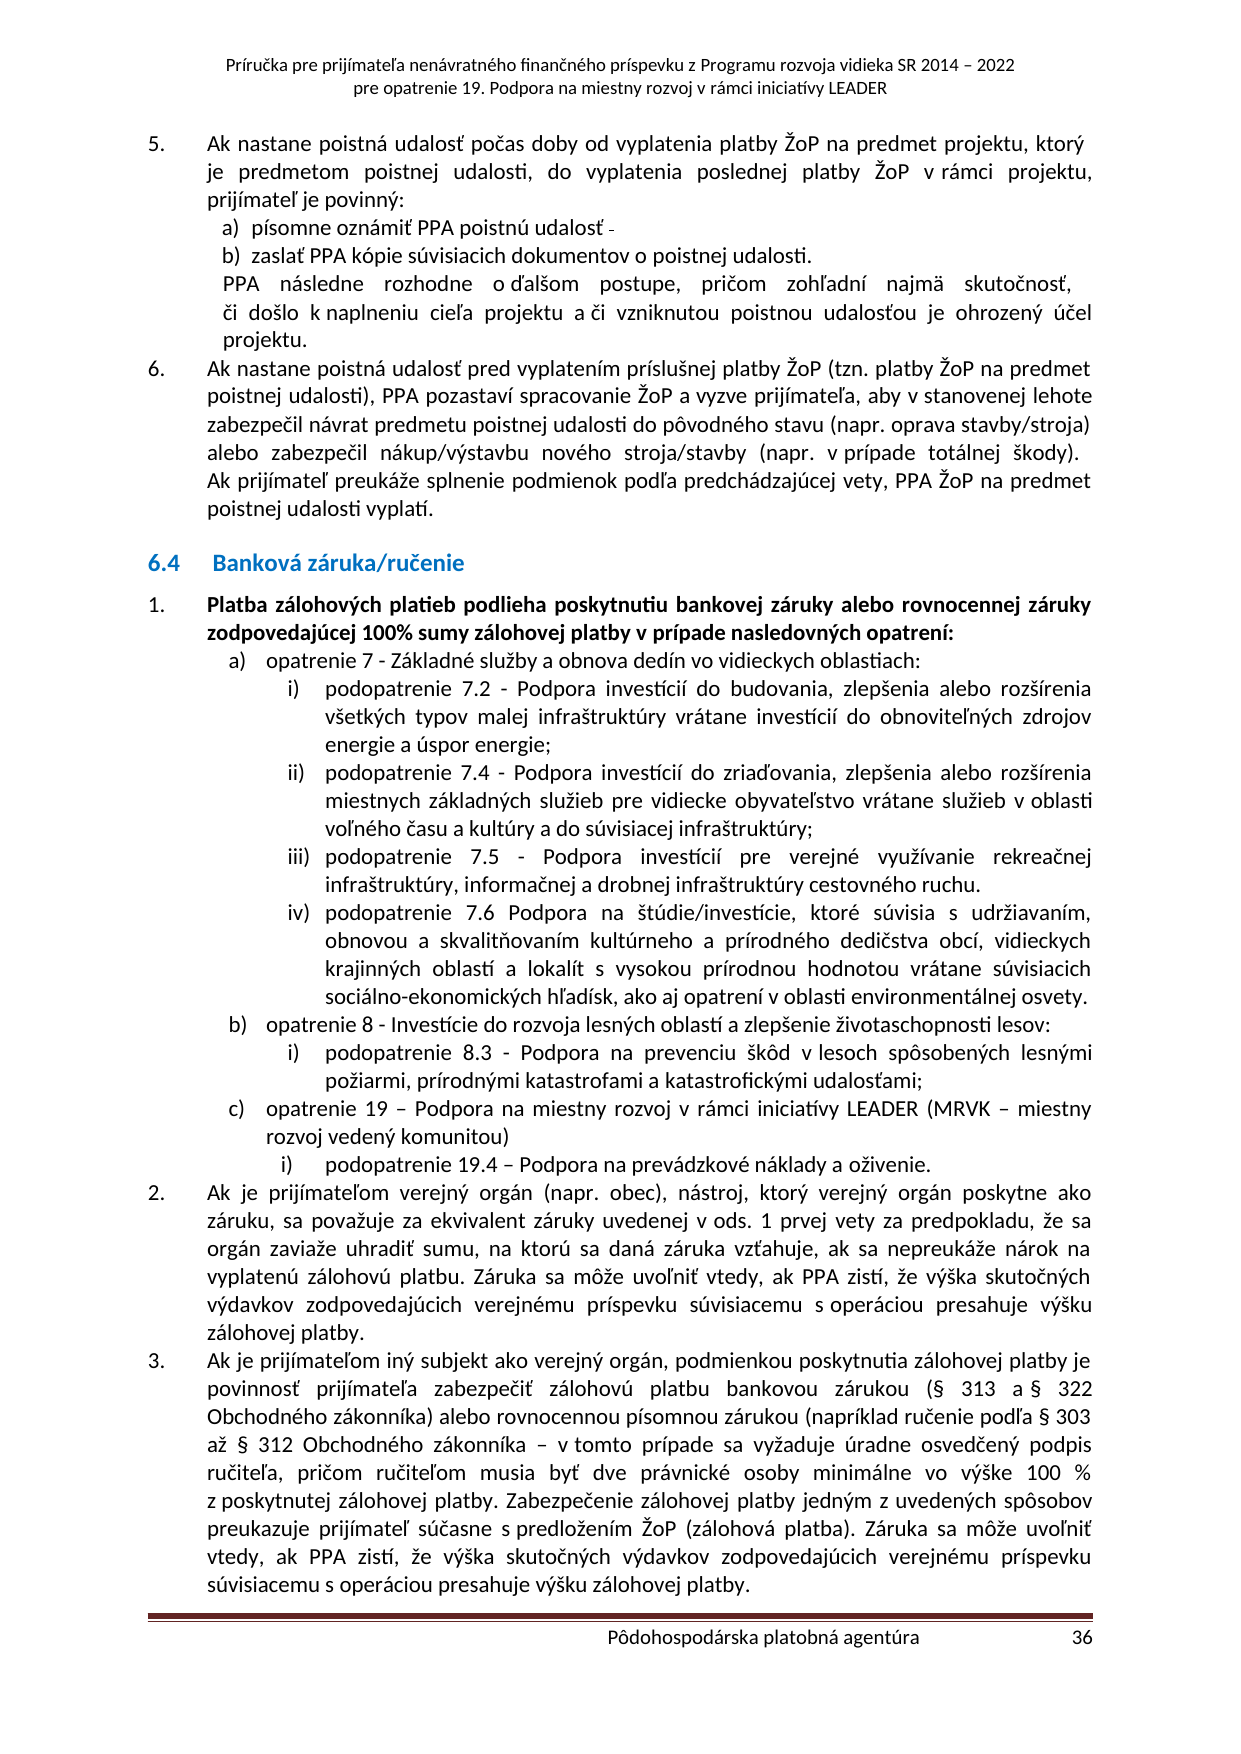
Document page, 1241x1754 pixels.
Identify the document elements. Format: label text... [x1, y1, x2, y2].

list Ak je prijímateľom verejný orgán (napr. obec), nástroj, ktorý verejný orgán poskytne ako záruku, sa považuje za ekvivalent záruky uvedenej v ods. 1 prvej vety za predpokladu, že sa orgán zaviaže uhradiť sumu, na ktorú sa daná záruka vzťahuje, ak sa nepreukáže nárok na vyplatenú zálohovú platbu. Záruka sa môže uvoľniť vtedy, ak PPA zistí, že výška skutočných výdavkov zodpovedajúcich verejnému príspevku súvisiacemu s operáciou presahuje výšku zálohovej platby. [148, 1178, 1093, 1346]
list Ak je prijímateľom iný subjekt ako verejný orgán, podmienkou poskytnutia zálohovej platby je povinnosť prijímateľa zabezpečiť zálohovú platbu bankovou zárukou (§ 313 a § 322 Obchodného zákonníka) alebo rovnocennou písomnou zárukou (napríklad ručenie podľa § 303 až § 312 Obchodného zákonníka – v tomto prípade sa vyžaduje úradne osvedčený podpis ručiteľa, pričom ručiteľom musia byť dve právnické osoby minimálne vo výške 100 % z poskytnutej zálohovej platby. Zabezpečenie zálohovej platby jedným z uvedených spôsobov preukazuje prijímateľ súčasne s predložením ŽoP (zálohová platba). Záruka sa môže uvoľniť vtedy, ak PPA zistí, že výška skutočných výdavkov zodpovedajúcich verejnému príspevku súvisiacemu s operáciou presahuje výšku zálohovej platby. [148, 1346, 1093, 1598]
list podopatrenie 7.4 - Podpora investícií do zriaďovania, zlepšenia alebo rozšírenia miestnych základných služieb pre vidiecke obyvateľstvo vrátane služieb v oblasti voľného času a kultúry a do súvisiacej infraštruktúry; [287, 758, 1093, 842]
list opatrenie 19 – Podpora na miestny rozvoj v rámci iniciatívy LEADER (MRVK – miestny rozvoj vedený komunitou) [228, 1094, 1093, 1150]
list Ak nastane poistná udalosť počas doby od vyplatenia platby ŽoP na predmet projektu, ktorý je predmetom poistnej udalosti, do vyplatenia poslednej platby ŽoP v rámci projektu, prijímateľ je povinný: [148, 129, 1093, 213]
list PPA následne rozhodne o ďalšom postupe, pričom zohľadní najmä skutočnosť, či došlo k naplneniu cieľa projektu a či vzniknutou poistnou udalosťou je ohrozený účel projektu. [223, 269, 1093, 354]
list opatrenie 7 - Základné služby a obnova dedín vo vidieckych oblastiach: [228, 646, 1093, 674]
list podopatrenie 8.3 - Podpora na prevenciu škôd v lesoch spôsobených lesnými požiarmi, prírodnými katastrofami a katastrofickými udalosťami; [287, 1038, 1093, 1094]
list Platba zálohových platieb podlieha poskytnutiu bankovej záruky alebo rovnocennej záruky zodpovedajúcej 100% sumy zálohovej platby v prípade nasledovných opatrení: [148, 590, 1093, 646]
subtitle Banková záruka/ručenie [148, 547, 1093, 577]
list písomne oznámiť PPA poistnú udalosť [222, 213, 1093, 242]
list podopatrenie 19.4 – Podpora na prevádzkové náklady a oživenie. [281, 1150, 1093, 1178]
list Ak nastane poistná udalosť pred vyplatením príslušnej platby ŽoP (tzn. platby ŽoP na predmet poistnej udalosti), PPA pozastaví spracovanie ŽoP a vyzve prijímateľa, aby v stanovenej lehote zabezpečil návrat predmetu poistnej udalosti do pôvodného stavu (napr. oprava stavby/stroja) alebo zabezpečil nákup/výstavbu nového stroja/stavby (napr. v prípade totálnej škody). Ak prijímateľ preukáže splnenie podmienok podľa predchádzajúcej vety, PPA ŽoP na predmet poistnej udalosti vyplatí. [148, 354, 1093, 522]
list podopatrenie 7.5 - Podpora investícií pre verejné využívanie rekreačnej infraštruktúry, informačnej a drobnej infraštruktúry cestovného ruchu. [287, 842, 1093, 898]
list podopatrenie 7.2 - Podpora investícií do budovania, zlepšenia alebo rozšírenia všetkých typov malej infraštruktúry vrátane investícií do obnoviteľných zdrojov energie a úspor energie; [287, 674, 1093, 758]
list opatrenie 8 - Investície do rozvoja lesných oblastí a zlepšenie životaschopnosti lesov: [228, 1010, 1093, 1038]
list podopatrenie 7.6 Podpora na štúdie/investície, ktoré súvisia s udržiavaním, obnovou a skvalitňovaním kultúrneho a prírodného dedičstva obcí, vidieckych krajinných oblastí a lokalít s vysokou prírodnou hodnotou vrátane súvisiacich sociálno-ekonomických hľadísk, ako aj opatrení v oblasti environmentálnej osvety. [287, 898, 1093, 1010]
list zaslať PPA kópie súvisiacich dokumentov o poistnej udalosti. [222, 242, 1093, 269]
